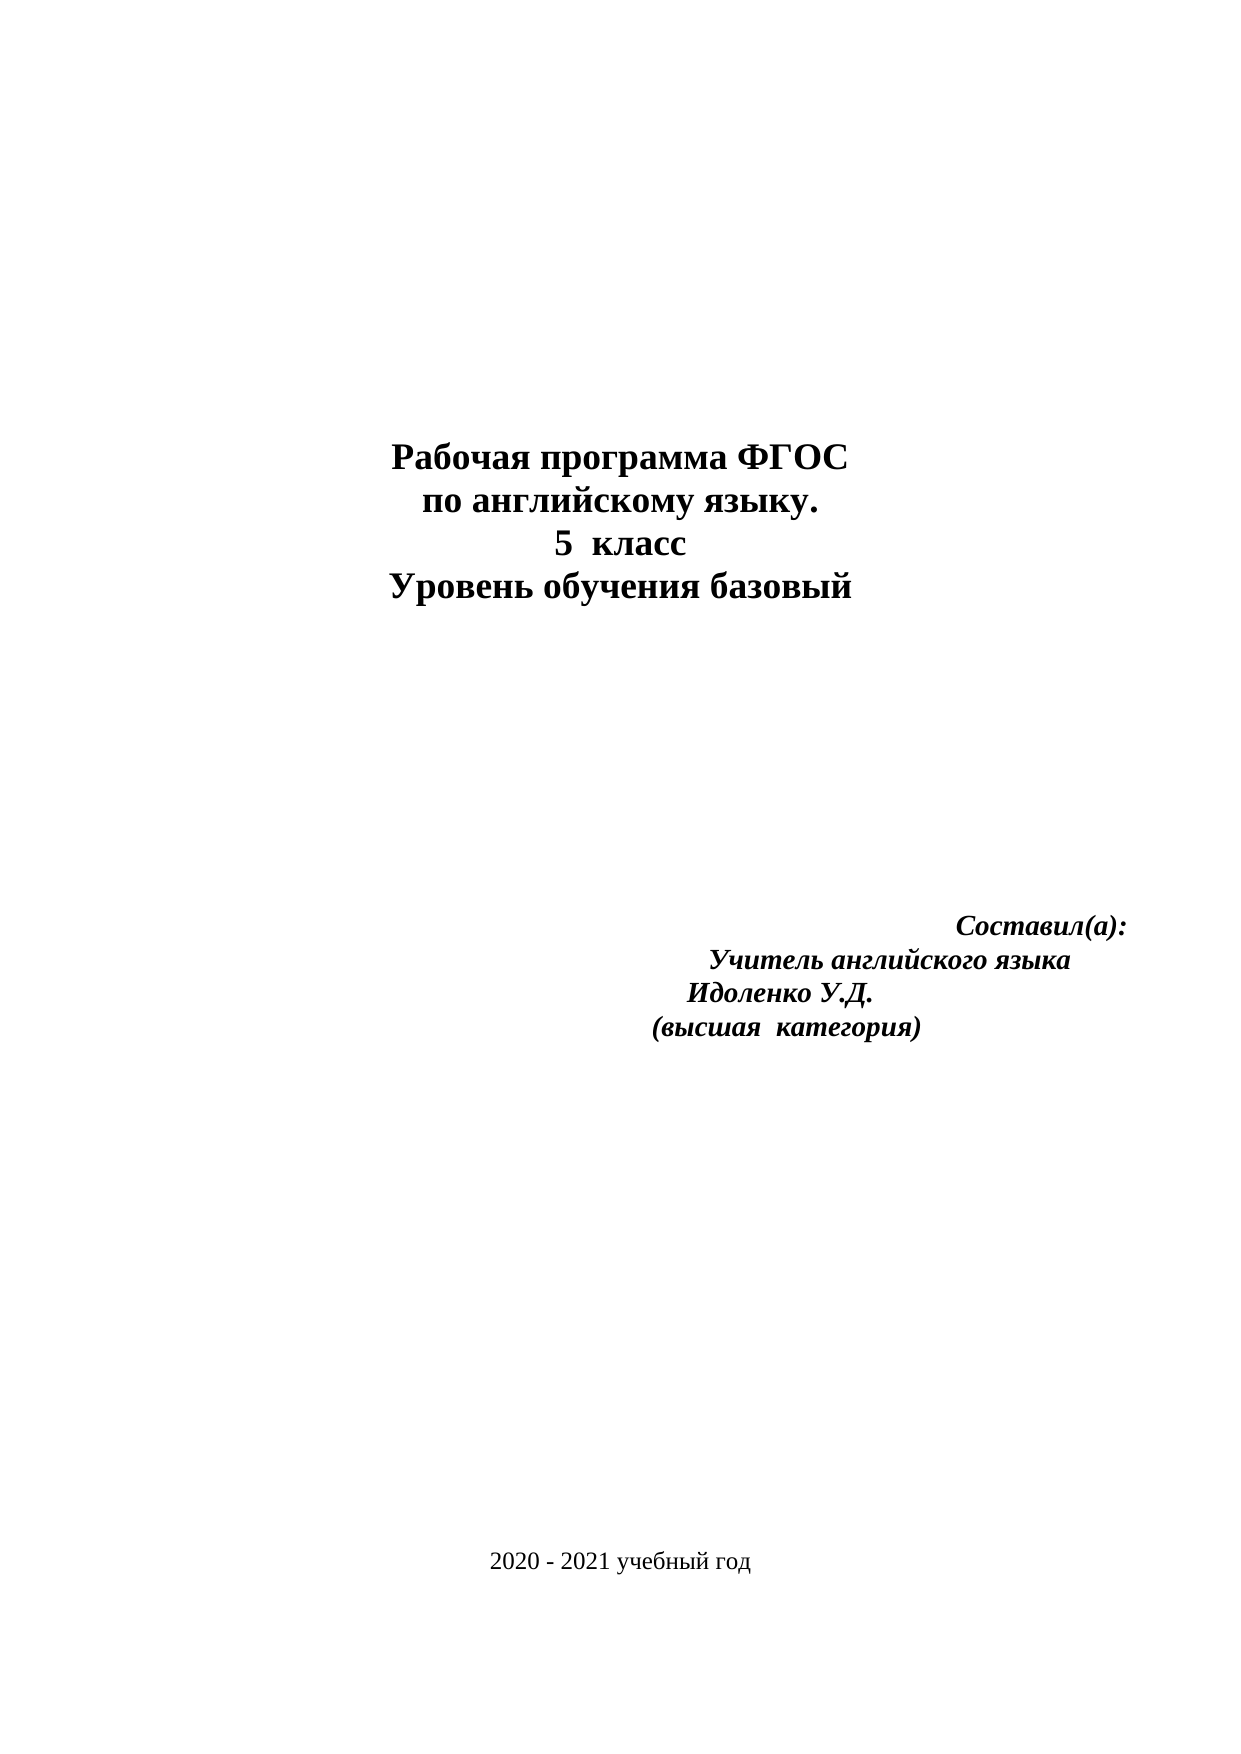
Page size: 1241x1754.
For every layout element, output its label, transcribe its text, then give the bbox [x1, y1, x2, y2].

text Составил(а): [112, 908, 1128, 942]
text 5 класс [112, 520, 1128, 563]
text Рабочая программа ФГОС [112, 434, 1128, 477]
text Уровень обучения базовый [112, 563, 1128, 607]
text (высшая категория) [433, 1009, 1128, 1043]
text по английскому языку. [112, 477, 1128, 520]
text 2020 - 2021 учебный год [112, 1546, 1128, 1574]
text Учитель английского языка Идоленко У.Д. [433, 942, 1128, 1009]
